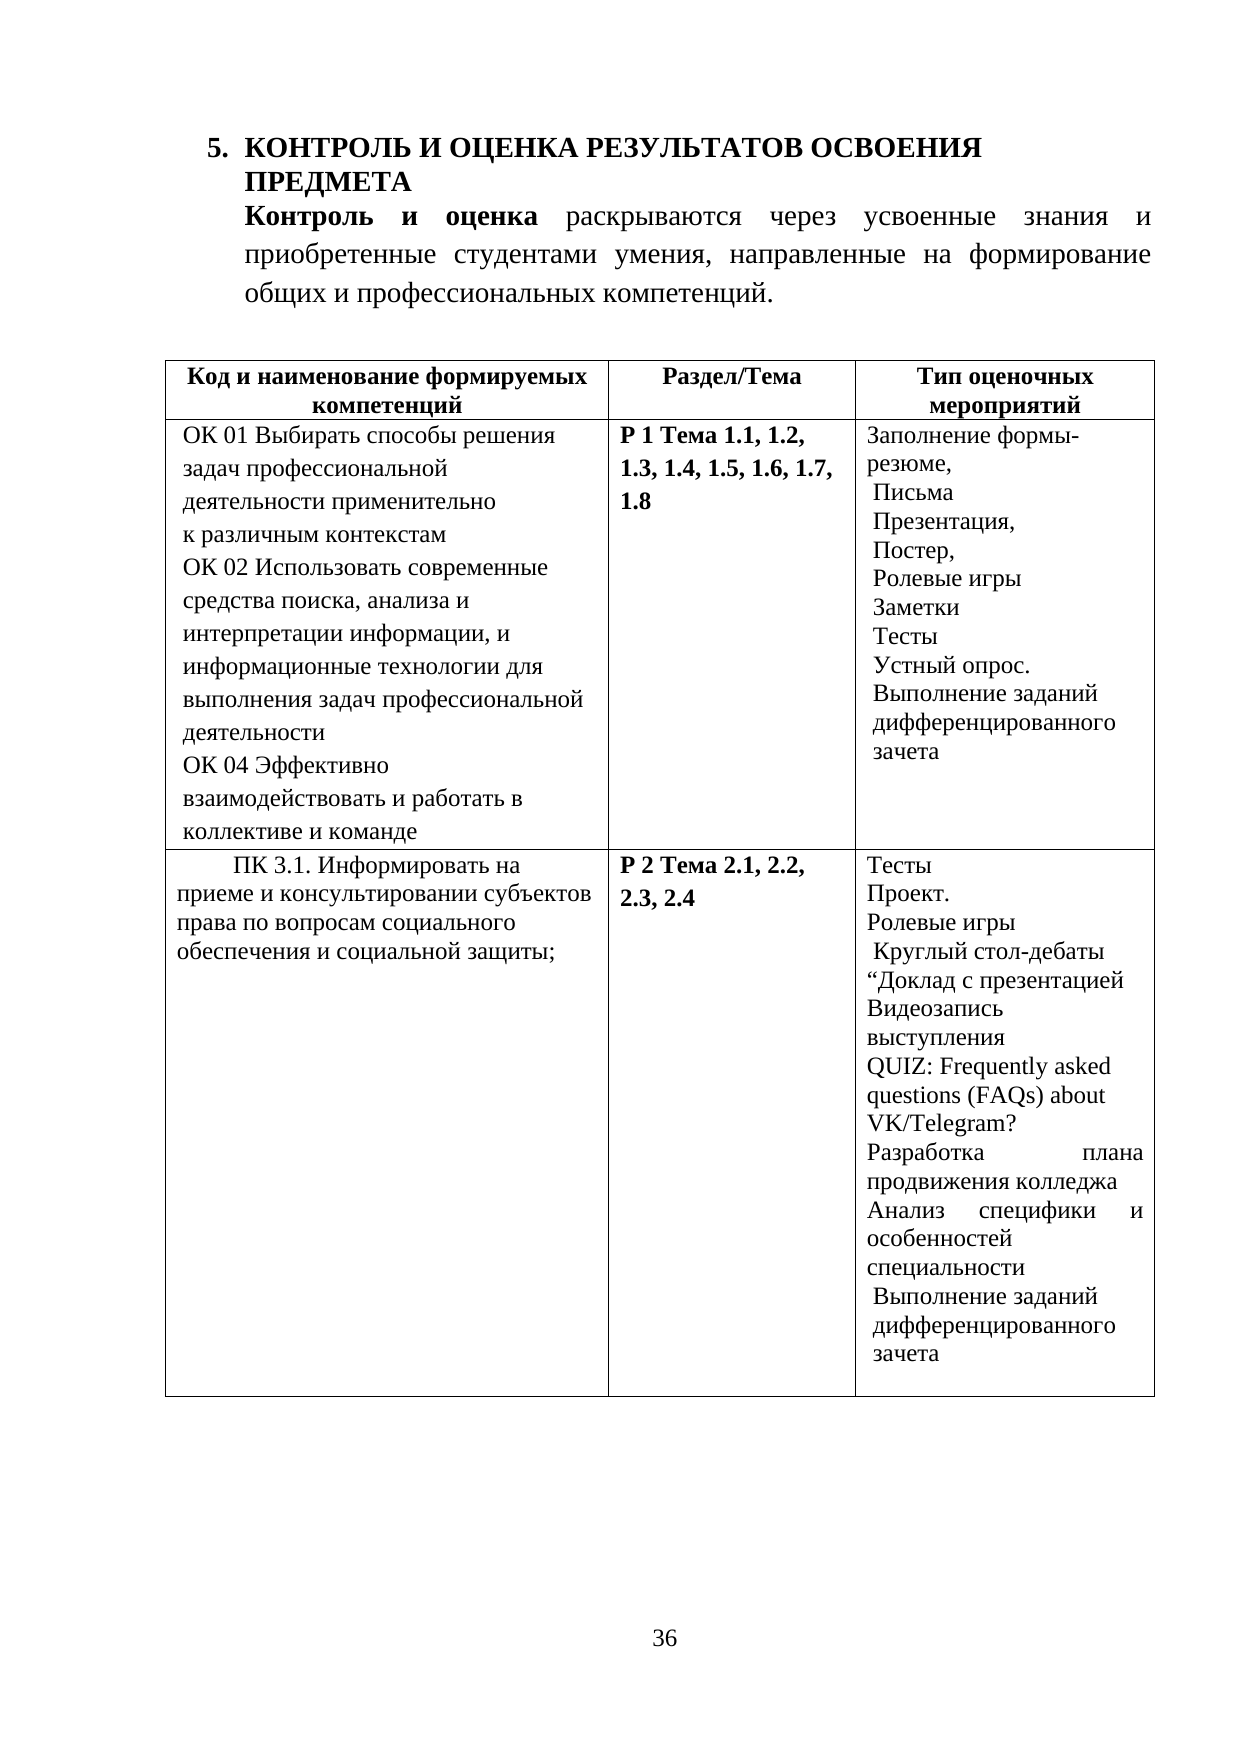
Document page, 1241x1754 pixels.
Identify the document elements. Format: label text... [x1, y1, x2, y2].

table_header Раздел/Тема [609, 361, 855, 419]
table_cell Тесты Проект. Ролевые игры Круглый стол-дебаты “Доклад с презентацией Видеозапись выступления QUIZ: Frequently asked questions (FAQs) about VK/Telegram? Разработка плана продвижения колледжа Анализ специфики и особенностей специальности Выполнение заданий дифференцированного зачета [856, 850, 1154, 1396]
table_header Код и наименование формируемых компетенций [166, 361, 608, 419]
table_cell ПК 3.1. Информировать на приеме и консультировании субъектов права по вопросам социального обеспечения и социальной защиты; [166, 850, 608, 1396]
table_cell Р 2 Тема 2.1, 2.2, 2.3, 2.4 [609, 850, 855, 1396]
list Контроль и оценка раскрываются через усвоенные знания и приобретенные студентами умения, направленные на формирование общих и профессиональных компетенций. [244, 198, 1152, 308]
table_cell Заполнение формы-резюме, Письма Презентация, Постер, Ролевые игры Заметки Тесты Устный опрос. Выполнение заданий дифференцированного зачета [856, 420, 1154, 849]
table_header Тип оценочных мероприятий [856, 361, 1154, 419]
list КОНТРОЛЬ И ОЦЕНКА РЕЗУЛЬТАТОВ ОСВОЕНИЯ ПРЕДМЕТА [207, 131, 1152, 198]
table_cell ОК 01 Выбирать способы решения задач профессиональной деятельности применительно к различным контекстам ОК 02 Использовать современные средства поиска, анализа и интерпретации информации, и информационные технологии для выполнения задач профессиональной деятельности ОК 04 Эффективно взаимодействовать и работать в коллективе и команде [166, 420, 608, 849]
table_cell Р 1 Тема 1.1, 1.2, 1.3, 1.4, 1.5, 1.6, 1.7, 1.8 [609, 420, 855, 849]
